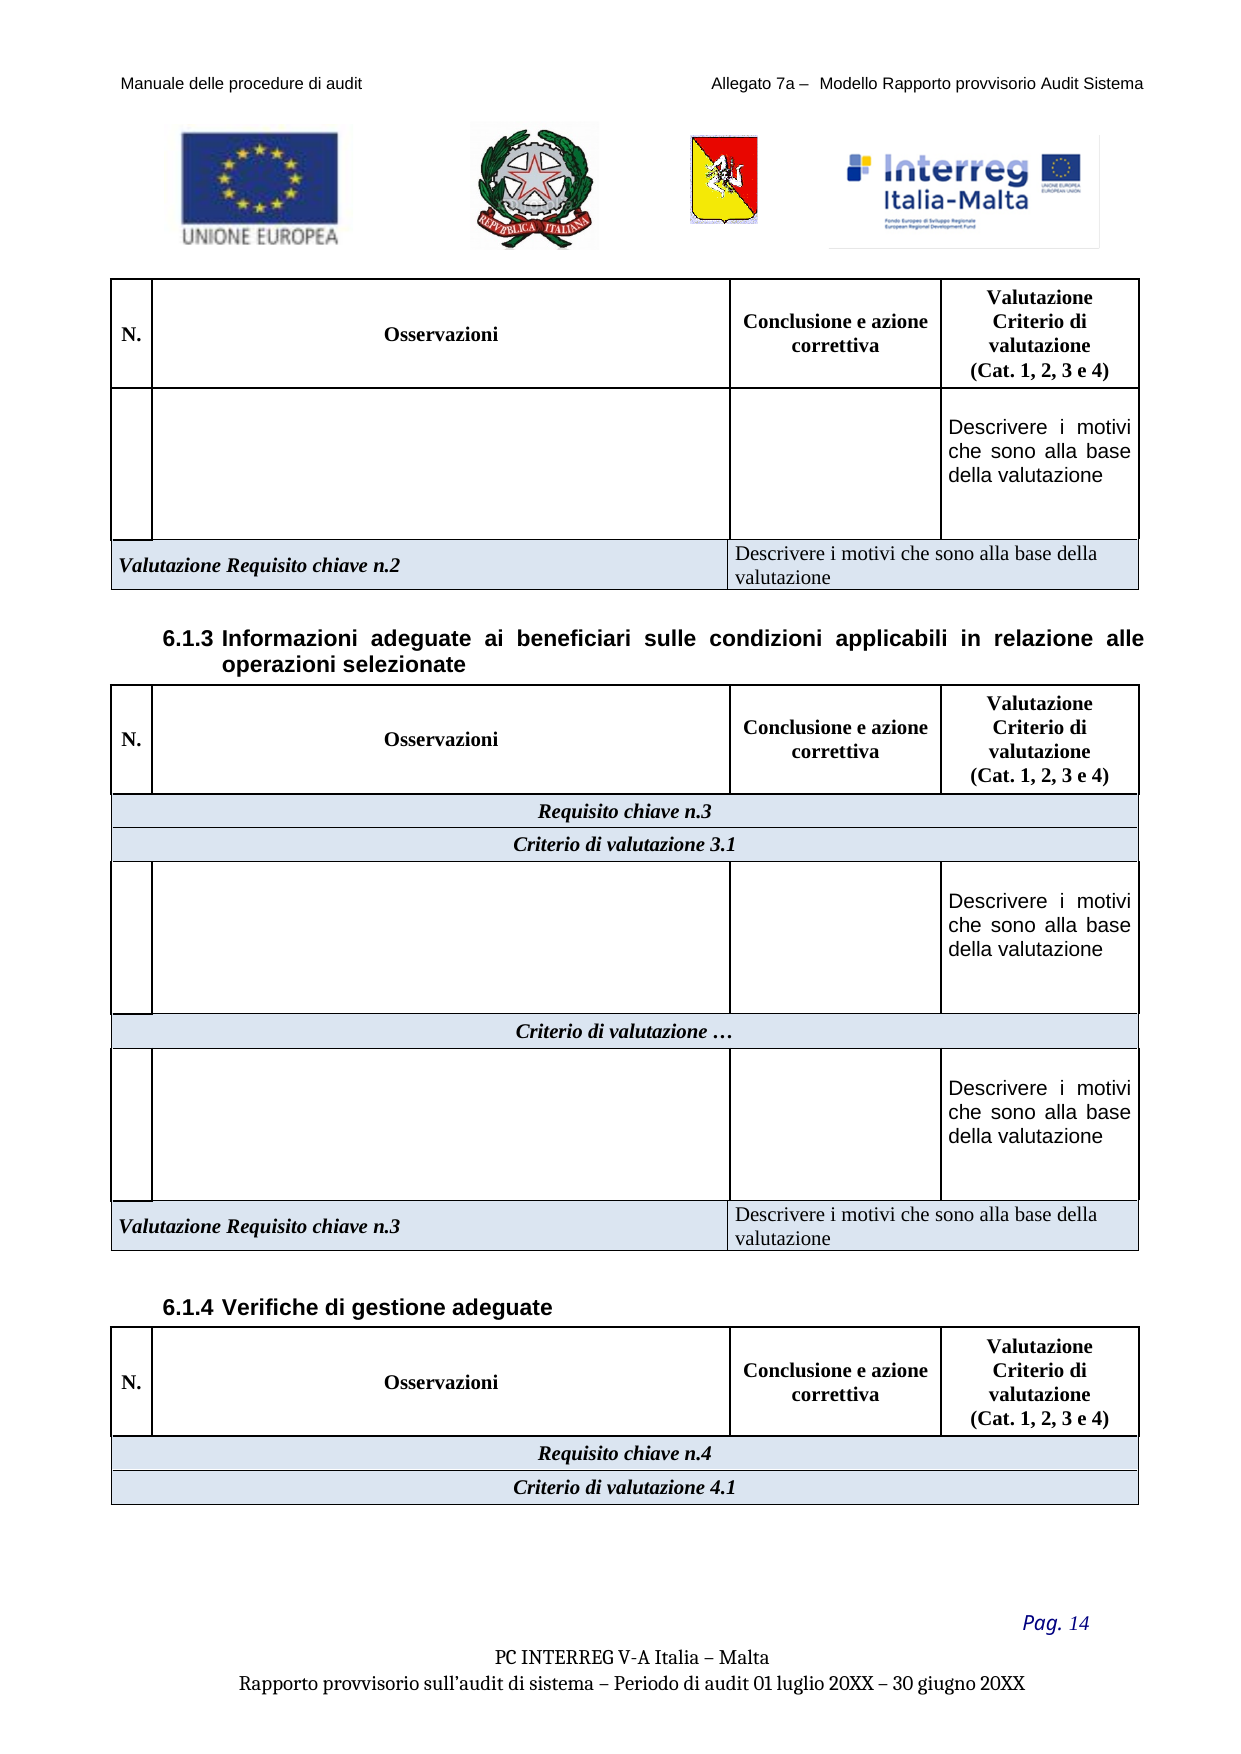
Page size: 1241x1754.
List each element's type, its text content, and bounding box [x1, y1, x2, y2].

table_cell Criterio di valutazione 3.1 [112, 827, 1138, 861]
table_header Valutazione Criterio di valutazione (Cat. 1, 2, 3 e 4) [942, 280, 1138, 387]
table_cell [112, 862, 151, 1013]
table_cell [153, 389, 729, 539]
table_cell Requisito chiave n.4 [112, 1435, 1138, 1469]
table_cell Valutazione Requisito chiave n.2 [112, 540, 727, 589]
picture [690, 135, 758, 224]
table_cell [731, 862, 940, 1013]
table_cell Criterio di valutazione 4.1 [112, 1470, 1138, 1504]
table_header Valutazione Criterio di valutazione (Cat. 1, 2, 3 e 4) [942, 686, 1138, 792]
table_header N. [112, 1328, 151, 1435]
table_cell Descrivere i motivi che sono alla base della valutazione [942, 861, 1138, 1013]
table_cell Descrivere i motivi che sono alla base della valutazione [942, 1048, 1138, 1200]
table_cell Descrivere i motivi che sono alla base della valutazione [728, 539, 1138, 589]
table_cell [112, 1049, 151, 1200]
table_header Valutazione Criterio di valutazione (Cat. 1, 2, 3 e 4) [942, 1328, 1138, 1435]
text 6.1.4 Verifiche di gestione adeguate [162, 1294, 1146, 1320]
text 6.1.3 Informazioni adeguate ai beneficiari sulle condizioni applicabili in relazione alle operazioni selezionate [162, 625, 1146, 677]
picture [828, 135, 1100, 250]
table_cell [731, 389, 940, 539]
table_header Osservazioni [153, 1328, 729, 1435]
table_cell [731, 1049, 940, 1200]
picture [469, 121, 600, 250]
table_cell Descrivere i motivi che sono alla base della valutazione [728, 1200, 1138, 1250]
table_cell Valutazione Requisito chiave n.3 [112, 1201, 727, 1250]
table_cell [153, 1049, 729, 1200]
table_header N. [112, 280, 151, 387]
table_cell Requisito chiave n.3 [112, 793, 1138, 827]
table_cell Descrivere i motivi che sono alla base della valutazione [942, 389, 1138, 539]
table_cell [153, 862, 729, 1013]
table_header N. [112, 686, 151, 792]
table_header Conclusione e azione correttiva [731, 1328, 940, 1435]
table_cell [112, 389, 151, 539]
picture [164, 124, 354, 250]
table_header Osservazioni [153, 686, 729, 792]
table_header Osservazioni [153, 280, 729, 387]
table_cell Criterio di valutazione … [112, 1013, 1138, 1048]
table_header Conclusione e azione correttiva [731, 686, 940, 792]
table_header Conclusione e azione correttiva [731, 280, 940, 387]
